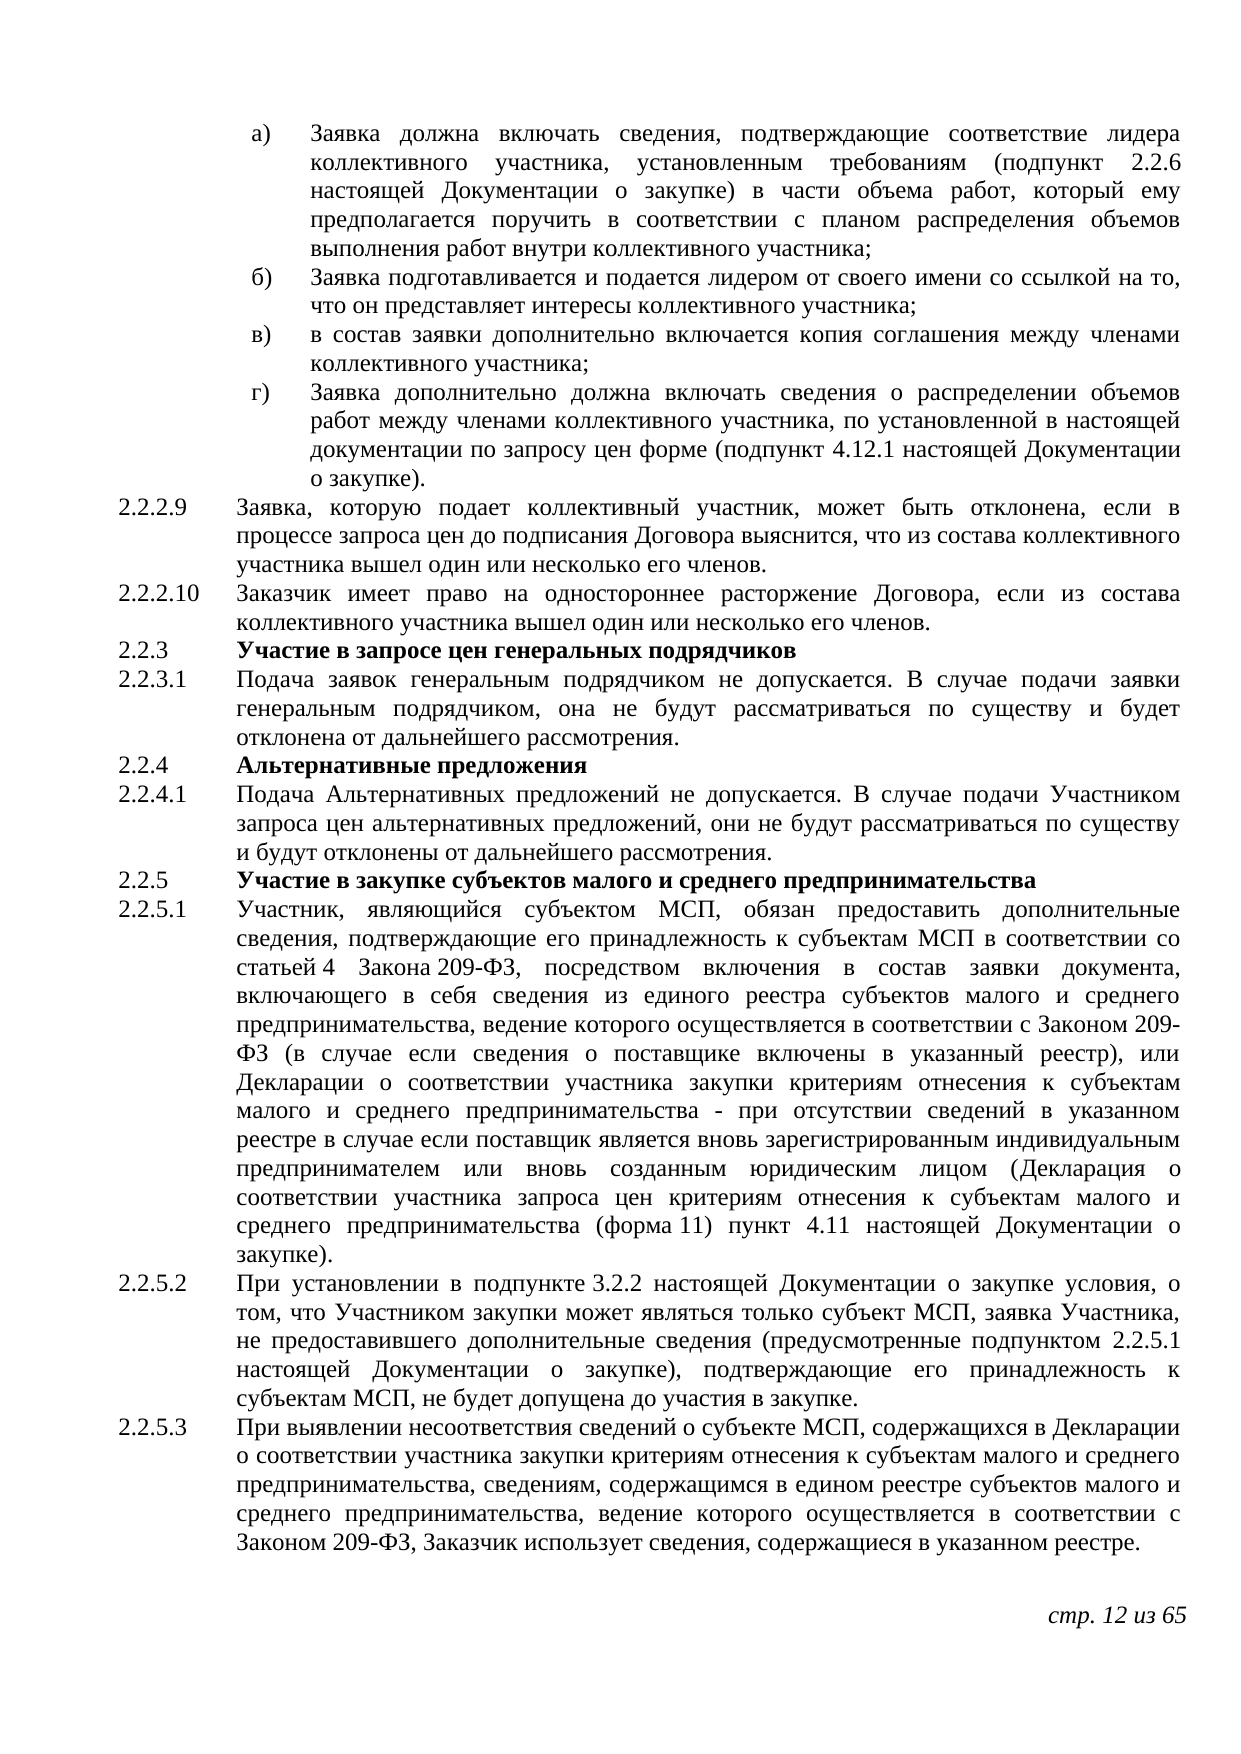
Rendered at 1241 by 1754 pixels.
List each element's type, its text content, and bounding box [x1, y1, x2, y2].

text Заявка дополнительно должна включать сведения о распределении объемов работ между членами коллективного участника, по установленной в настоящей документации по запросу цен форме (подпункт 4.12.1 настоящей Документации о закупке). [251, 377, 1181, 492]
text Заявка подготавливается и подается лидером от своего имени со ссылкой на то, что он представляет интересы коллективного участника; [251, 262, 1181, 319]
list При выявлении несоответствия сведений о субъекте МСП, содержащихся в Декларации о соответствии участника закупки критериям отнесения к субъектам малого и среднего предпринимательства, сведениям, содержащимся в едином реестре субъектов малого и среднего предпринимательства, ведение которого осуществляется в соответствии с Законом 209-ФЗ, Заказчик использует сведения, содержащиеся в указанном реестре. [118, 1412, 1181, 1556]
list Альтернативные предложения [118, 751, 1181, 779]
text в состав заявки дополнительно включается копия соглашения между членами коллективного участника; [251, 319, 1181, 377]
list Участник, являющийся субъектом МСП, обязан предоставить дополнительные сведения, подтверждающие его принадлежность к субъектам МСП в соответствии со статьей 4 Закона 209-ФЗ, посредством включения в состав заявки документа, включающего в себя сведения из единого реестра субъектов малого и среднего предпринимательства, ведение которого осуществляется в соответствии с Законом 209-ФЗ (в случае если сведения о поставщике включены в указанный реестр), или Декларации о соответствии участника закупки критериям отнесения к субъектам малого и среднего предпринимательства - при отсутствии сведений в указанном реестре в случае если поставщик является вновь зарегистрированным индивидуальным предпринимателем или вновь созданным юридическим лицом (Декларация о соответствии участника запроса цен критериям отнесения к субъектам малого и среднего предпринимательства (форма 11) пункт 4.11 настоящей Документации о закупке). [118, 894, 1181, 1268]
list Участие в запросе цен генеральных подрядчиков [118, 636, 1181, 664]
list Заказчик имеет право на одностороннее расторжение Договора, если из состава коллективного участника вышел один или несколько его членов. [118, 578, 1181, 636]
list Участие в закупке субъектов малого и среднего предпринимательства [118, 866, 1181, 894]
list При установлении в подпункте 3.2.2 настоящей Документации о закупке условия, о том, что Участником закупки может являться только субъект МСП, заявка Участника, не предоставившего дополнительные сведения (предусмотренные подпунктом 2.2.5.1 настоящей Документации о закупке), подтверждающие его принадлежность к субъектам МСП, не будет допущена до участия в закупке. [118, 1268, 1181, 1412]
text Подача Альтернативных предложений не допускается. В случае подачи Участником запроса цен альтернативных предложений, они не будут рассматриваться по существу и будут отклонены от дальнейшего рассмотрения. [118, 779, 1181, 866]
text Подача заявок генеральным подрядчиком не допускается. В случае подачи заявки генеральным подрядчиком, она не будут рассматриваться по существу и будет отклонена от дальнейшего рассмотрения. [118, 664, 1181, 751]
text Заявка, которую подает коллективный участник, может быть отклонена, если в процессе запроса цен до подписания Договора выяснится, что из состава коллективного участника вышел один или несколько его членов. [118, 492, 1181, 578]
text Заявка должна включать сведения, подтверждающие соответствие лидера коллективного участника, установленным требованиям (подпункт 2.2.6 настоящей Документации о закупке) в части объема работ, который ему предполагается поручить в соответствии с планом распределения объемов выполнения работ внутри коллективного участника; [251, 118, 1181, 262]
